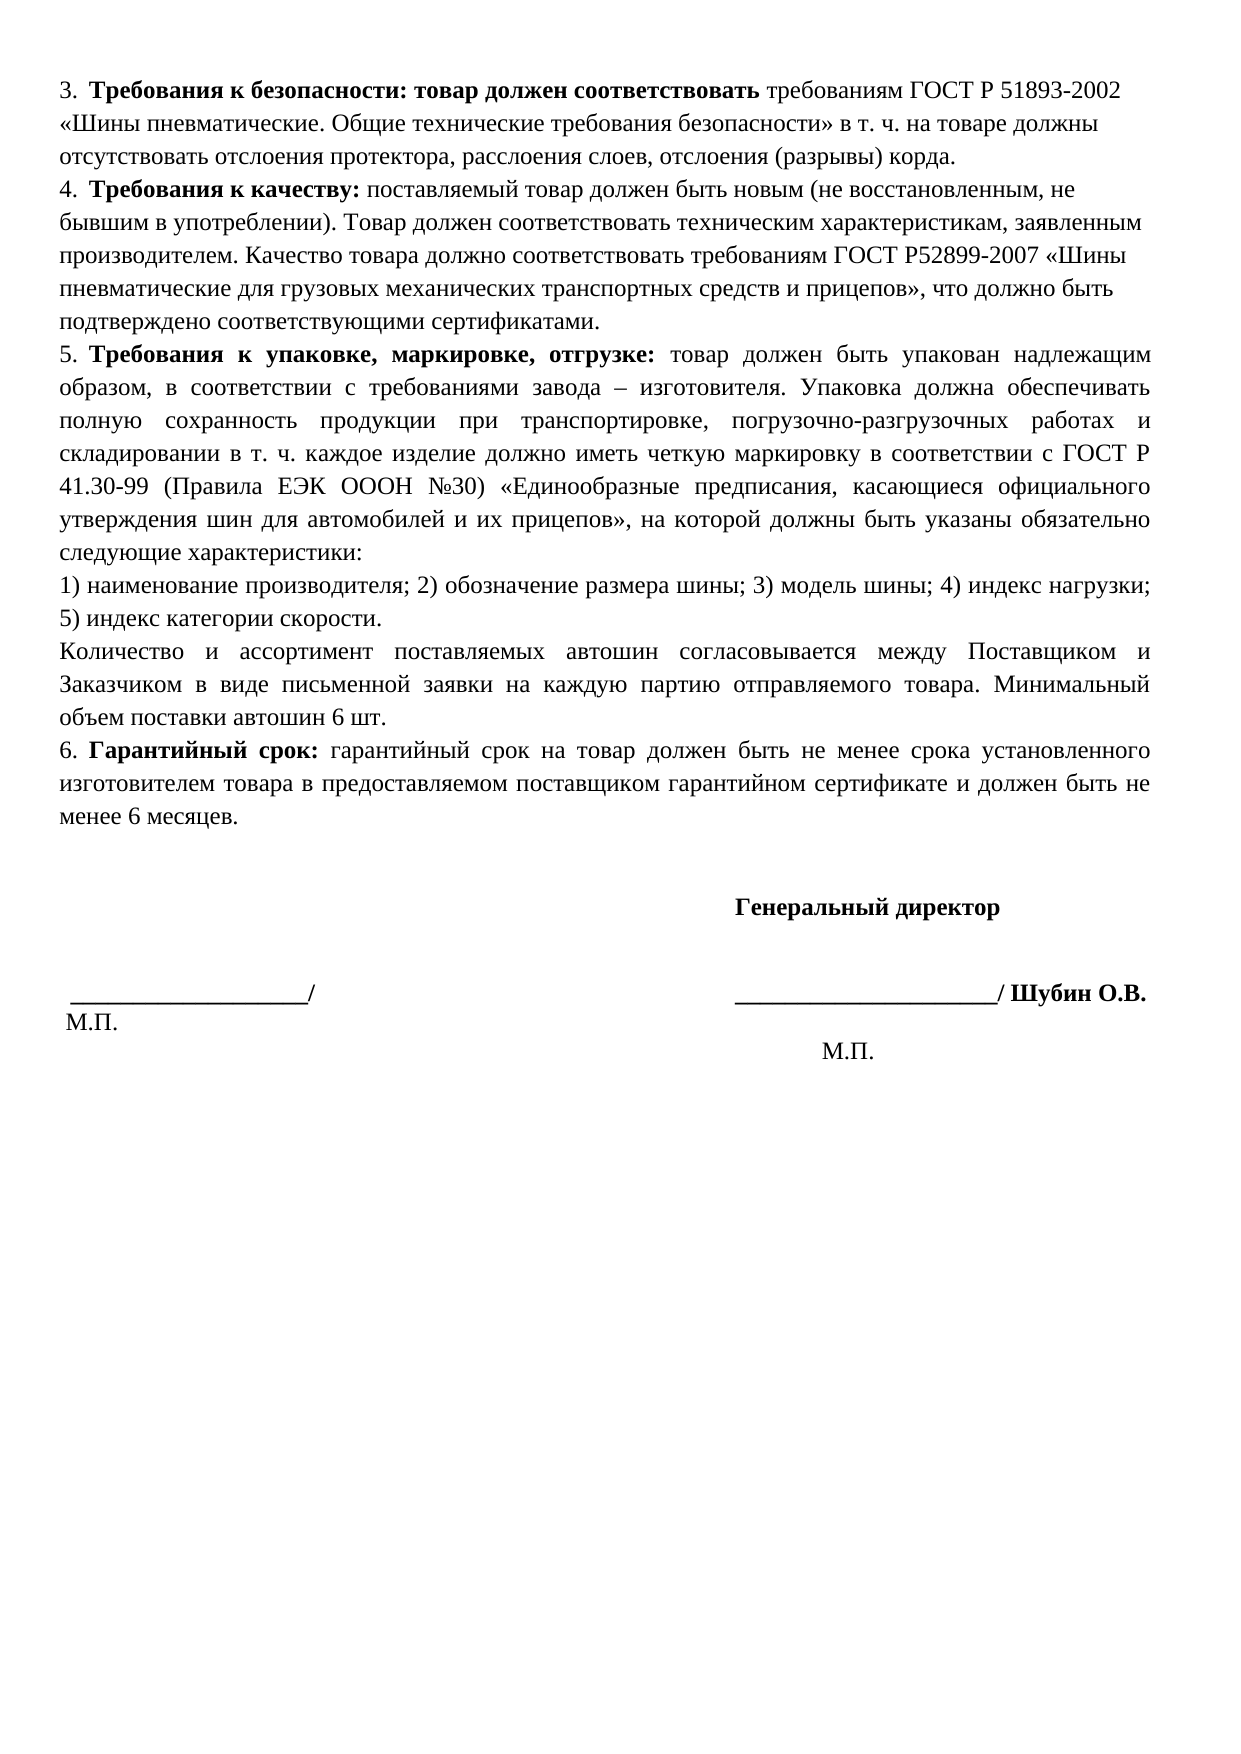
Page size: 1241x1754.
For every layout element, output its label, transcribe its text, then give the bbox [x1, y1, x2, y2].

list Требования к упаковке, маркировке, отгрузке: товар должен быть упакован надлежащим образом, в соответствии с требованиями завода – изготовителя. Упаковка должна обеспечивать полную сохранность продукции при транспортировке, погрузочно-разгрузочных работах и складировании в т. ч. каждое изделие должно иметь четкую маркировку в соответствии с ГОСТ Р 41.30-99 (Правила ЕЭК ОООН №30) «Единообразные предписания, касающиеся официального утверждения шин для автомобилей и их прицепов», на которой должны быть указаны обязательно следующие характеристики: [59, 339, 1152, 566]
text М.П. М.П. [59, 1007, 1152, 1064]
list Требования к качеству: поставляемый товар должен быть новым (не восстановленным, не бывшим в употреблении). Товар должен соответствовать техническим характеристикам, заявленным производителем. Качество товара должно соответствовать требованиям ГОСТ Р52899-2007 «Шины пневматические для грузовых механических транспортных средств и прицепов», что должно быть подтверждено соответствующими сертификатами. [59, 174, 1152, 335]
text Количество и ассортимент поставляемых автошин согласовывается между Поставщиком и Заказчиком в виде письменной заявки на каждую партию отправляемого товара. Минимальный объем поставки автошин 6 шт. [59, 636, 1152, 731]
table_header ___________________/ [59, 835, 723, 1007]
list Гарантийный срок: гарантийный срок на товар должен быть не менее срока установленного изготовителем товара в предоставляемом поставщиком гарантийном сертификате и должен быть не менее 6 месяцев. [59, 735, 1152, 830]
table_header Генеральный директор _____________________/ Шубин О.В. [724, 835, 1237, 1007]
list Требования к безопасности: товар должен соответствовать требованиям ГОСТ Р 51893-2002 «Шины пневматические. Общие технические требования безопасности» в т. ч. на товаре должны отсутствовать отслоения протектора, расслоения слоев, отслоения (разрывы) корда. [59, 75, 1152, 170]
text 1) наименование производителя; 2) обозначение размера шины; 3) модель шины; 4) индекс нагрузки; 5) индекс категории скорости. [59, 570, 1152, 632]
